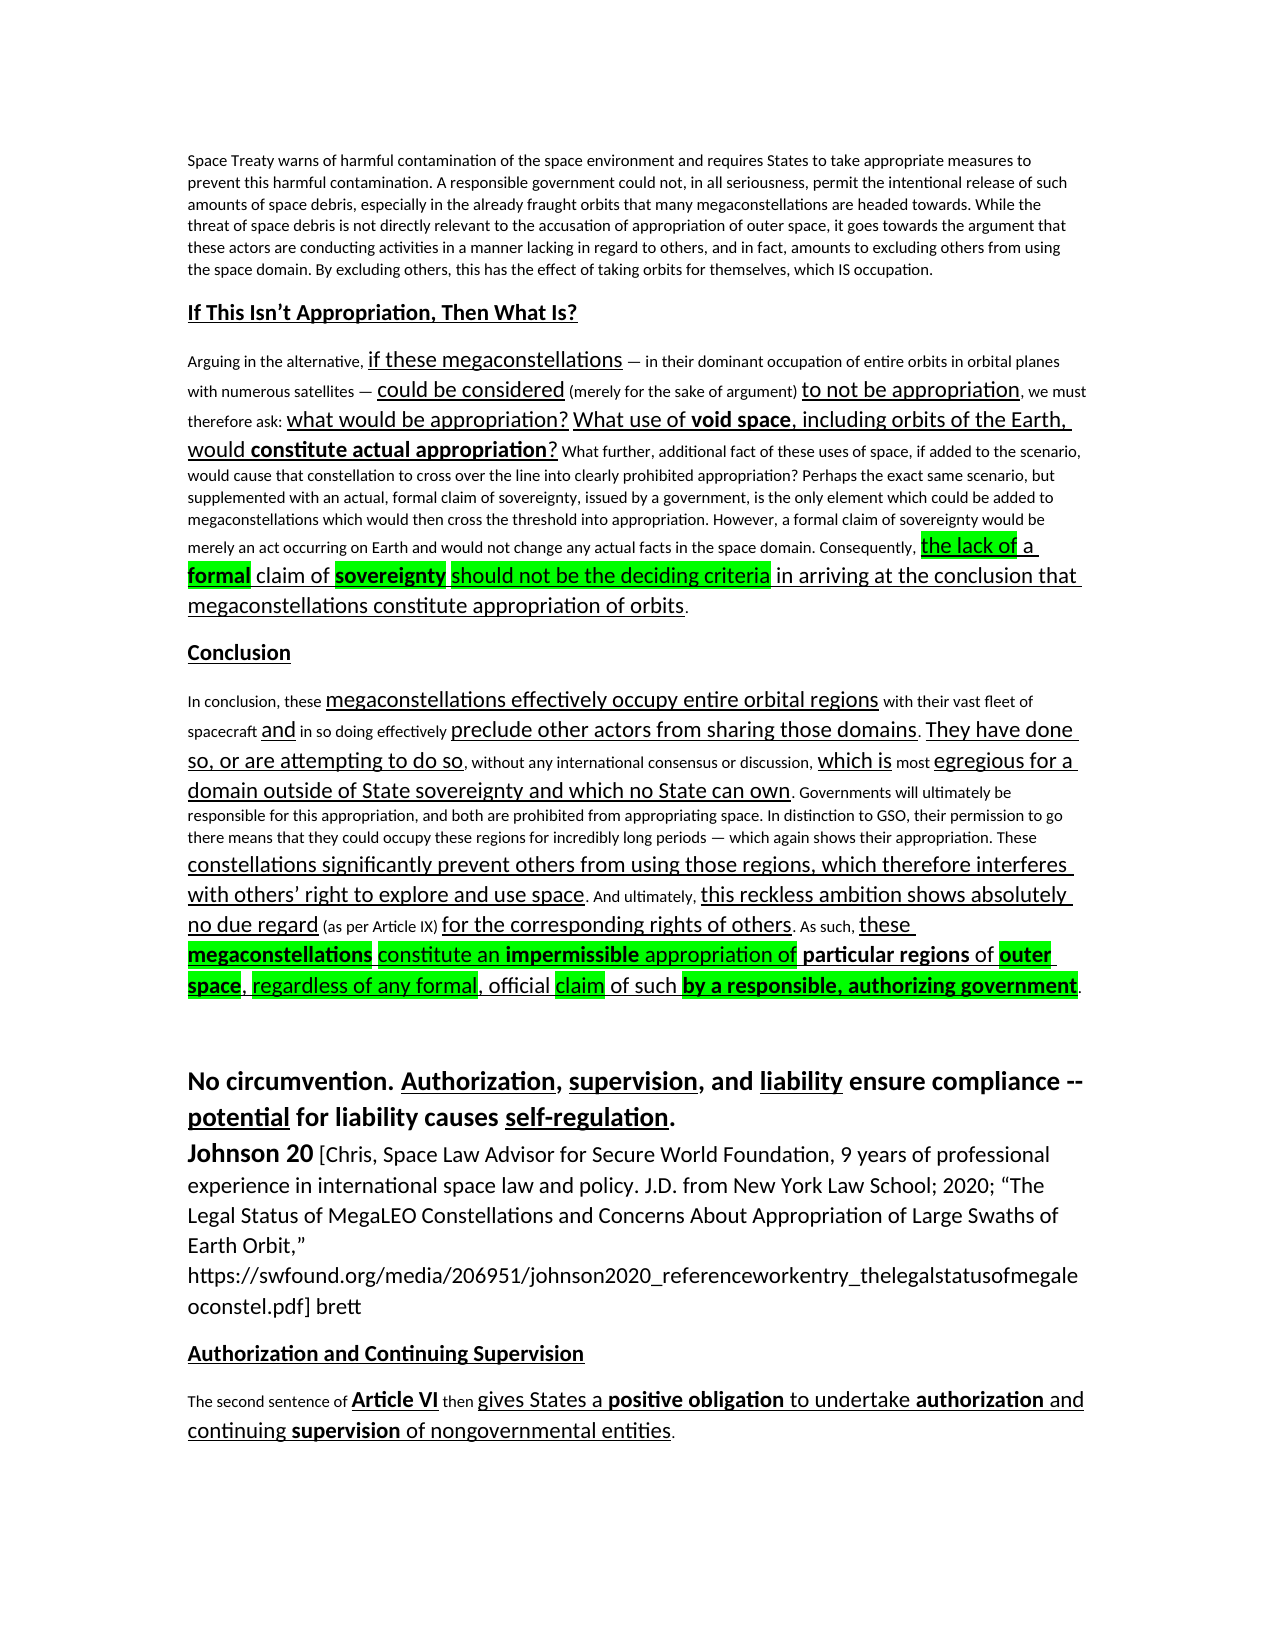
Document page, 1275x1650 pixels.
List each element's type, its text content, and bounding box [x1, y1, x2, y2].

text The second sentence of Article VI then gives States a positive obligation to undertake authorization and continuing supervision of nongovernmental entities. [187, 1386, 1087, 1444]
text Arguing in the alternative, if these megaconstellations — in their dominant occupation of entire orbits in orbital planes with numerous satellites — could be considered (merely for the sake of argument) to not be appropriation, we must therefore ask: what would be appropriation? What use of void space, including orbits of the Earth, would constitute actual appropriation? What further, additional fact of these uses of space, if added to the scenario, would cause that constellation to cross over the line into clearly prohibited appropriation? Perhaps the exact same scenario, but supplemented with an actual, formal claim of sovereignty, issued by a government, is the only element which could be added to megaconstellations which would then cross the threshold into appropriation. However, a formal claim of sovereignty would be merely an act occurring on Earth and would not change any actual facts in the space domain. Consequently, the lack of a formal claim of sovereignty should not be the deciding criteria in arriving at the conclusion that megaconstellations constitute appropriation of orbits. [187, 345, 1087, 620]
text Authorization and Continuing Supervision [187, 1339, 1087, 1367]
text Conclusion [187, 638, 1087, 667]
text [187, 150, 1087, 280]
text If This Isn’t Appropriation, Then What Is? [187, 298, 1087, 326]
text Johnson 20 [Chris, Space Law Advisor for Secure World Foundation, 9 years of professional experience in international space law and policy. J.D. from New York Law School; 2020; “The Legal Status of MegaLEO Constellations and Concerns About Appropriation of Large Swaths of Earth Orbit,” https://swfound.org/media/206951/johnson2020_referenceworkentry_thelegalstatusofmegaleoconstel.pdf] brett [187, 1136, 1087, 1320]
subtitle No circumvention. Authorization, supervision, and liability ensure compliance -- potential for liability causes self-regulation. [187, 1064, 1087, 1133]
text In conclusion, these megaconstellations effectively occupy entire orbital regions with their vast fleet of spacecraft and in so doing effectively preclude other actors from sharing those domains. They have done so, or are attempting to do so, without any international consensus or discussion, which is most egregious for a domain outside of State sovereignty and which no State can own. Governments will ultimately be responsible for this appropriation, and both are prohibited from appropriating space. In distinction to GSO, their permission to go there means that they could occupy these regions for incredibly long periods — which again shows their appropriation. These constellations significantly prevent others from using those regions, which therefore interferes with others’ right to explore and use space. And ultimately, this reckless ambition shows absolutely no due regard (as per Article IX) for the corresponding rights of others. As such, these megaconstellations constitute an impermissible appropriation of particular regions of outer space, regardless of any formal, official claim of such by a responsible, authorizing government. [187, 685, 1087, 999]
